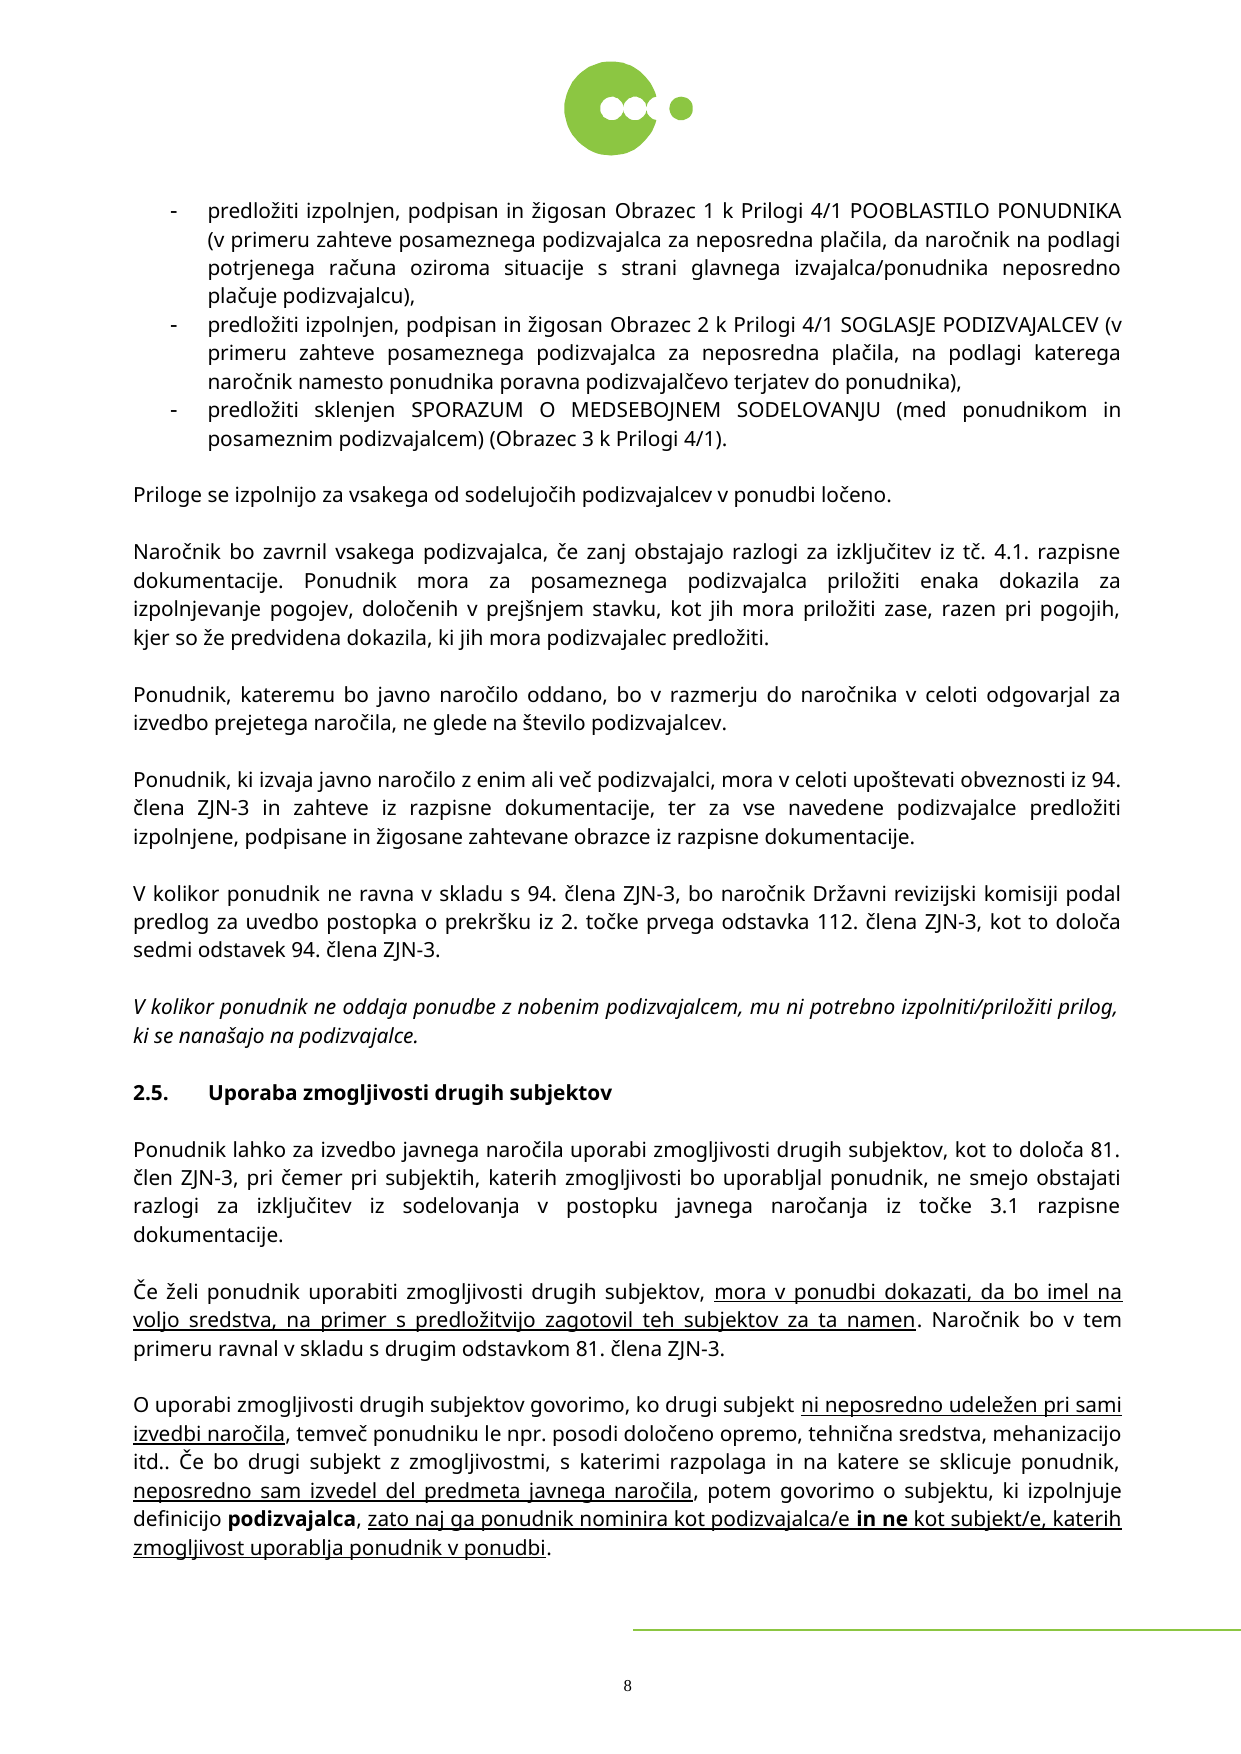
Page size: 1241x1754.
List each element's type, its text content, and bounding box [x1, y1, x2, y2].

text Če želi ponudnik uporabiti zmogljivosti drugih subjektov, mora v ponudbi dokazati, da bo imel na voljo sredstva, na primer s predložitvijo zagotovil teh subjektov za ta namen. Naročnik bo v tem primeru ravnal v skladu s drugim odstavkom 81. člena ZJN-3. [133, 1277, 1122, 1362]
list predložiti izpolnjen, podpisan in žigosan Obrazec 1 k Prilogi 4/1 POOBLASTILO PONUDNIKA (v primeru zahteve posameznega podizvajalca za neposredna plačila, da naročnik na podlagi potrjenega računa oziroma situacije s strani glavnega izvajalca/ponudnika neposredno plačuje podizvajalcu), [170, 196, 1122, 310]
list Ponudnik, ki izvaja javno naročilo z enim ali več podizvajalci, mora v celoti upoštevati obveznosti iz 94. člena ZJN-3 in zahteve iz razpisne dokumentacije, ter za vse navedene podizvajalce predložiti izpolnjene, podpisane in žigosane zahtevane obrazce iz razpisne dokumentacije. [133, 765, 1122, 850]
text O uporabi zmogljivosti drugih subjektov govorimo, ko drugi subjekt ni neposredno udeležen pri sami izvedbi naročila, temveč ponudniku le npr. posodi določeno opremo, tehnična sredstva, mehanizacijo itd.. Če bo drugi subjekt z zmogljivostmi, s katerimi razpolaga in na katere se sklicuje ponudnik, neposredno sam izvedel del predmeta javnega naročila, potem govorimo o subjektu, ki izpolnjuje definicijo podizvajalca, zato naj ga ponudnik nominira kot podizvajalca/e in ne kot subjekt/e, katerih zmogljivost uporablja ponudnik v ponudbi. [133, 1391, 1122, 1561]
list predložiti izpolnjen, podpisan in žigosan Obrazec 2 k Prilogi 4/1 SOGLASJE PODIZVAJALCEV (v primeru zahteve posameznega podizvajalca za neposredna plačila, na podlagi katerega naročnik namesto ponudnika poravna podizvajalčevo terjatev do ponudnika), [170, 310, 1122, 395]
list V kolikor ponudnik ne ravna v skladu s 94. člena ZJN-3, bo naročnik Državni revizijski komisiji podal predlog za uvedbo postopka o prekršku iz 2. točke prvega odstavka 112. člena ZJN-3, kot to določa sedmi odstavek 94. člena ZJN-3. [133, 879, 1122, 964]
text Priloge se izpolnijo za vsakega od sodelujočih podizvajalcev v ponudbi ločeno. [133, 481, 1122, 509]
text Ponudnik, kateremu bo javno naročilo oddano, bo v razmerju do naročnika v celoti odgovarjal za izvedbo prejetega naročila, ne glede na število podizvajalcev. [133, 680, 1122, 737]
text Ponudnik lahko za izvedbo javnega naročila uporabi zmogljivosti drugih subjektov, kot to določa 81. člen ZJN-3, pri čemer pri subjektih, katerih zmogljivosti bo uporabljal ponudnik, ne smejo obstajati razlogi za izključitev iz sodelovanja v postopku javnega naročanja iz točke 3.1 razpisne dokumentacije. [133, 1135, 1122, 1248]
list Uporaba zmogljivosti drugih subjektov [133, 1078, 1122, 1106]
text Naročnik bo zavrnil vsakega podizvajalca, če zanj obstajajo razlogi za izključitev iz tč. 4.1. razpisne dokumentacije. Ponudnik mora za posameznega podizvajalca priložiti enaka dokazila za izpolnjevanje pogojev, določenih v prejšnjem stavku, kot jih mora priložiti zase, razen pri pogojih, kjer so že predvidena dokazila, ki jih mora podizvajalec predložiti. [133, 537, 1122, 651]
text V kolikor ponudnik ne oddaja ponudbe z nobenim podizvajalcem, mu ni potrebno izpolniti/priložiti prilog, ki se nanašajo na podizvajalce. [133, 992, 1122, 1049]
list predložiti sklenjen SPORAZUM O MEDSEBOJNEM SODELOVANJU (med ponudnikom in posameznim podizvajalcem) (Obrazec 3 k Prilogi 4/1). [170, 395, 1122, 452]
